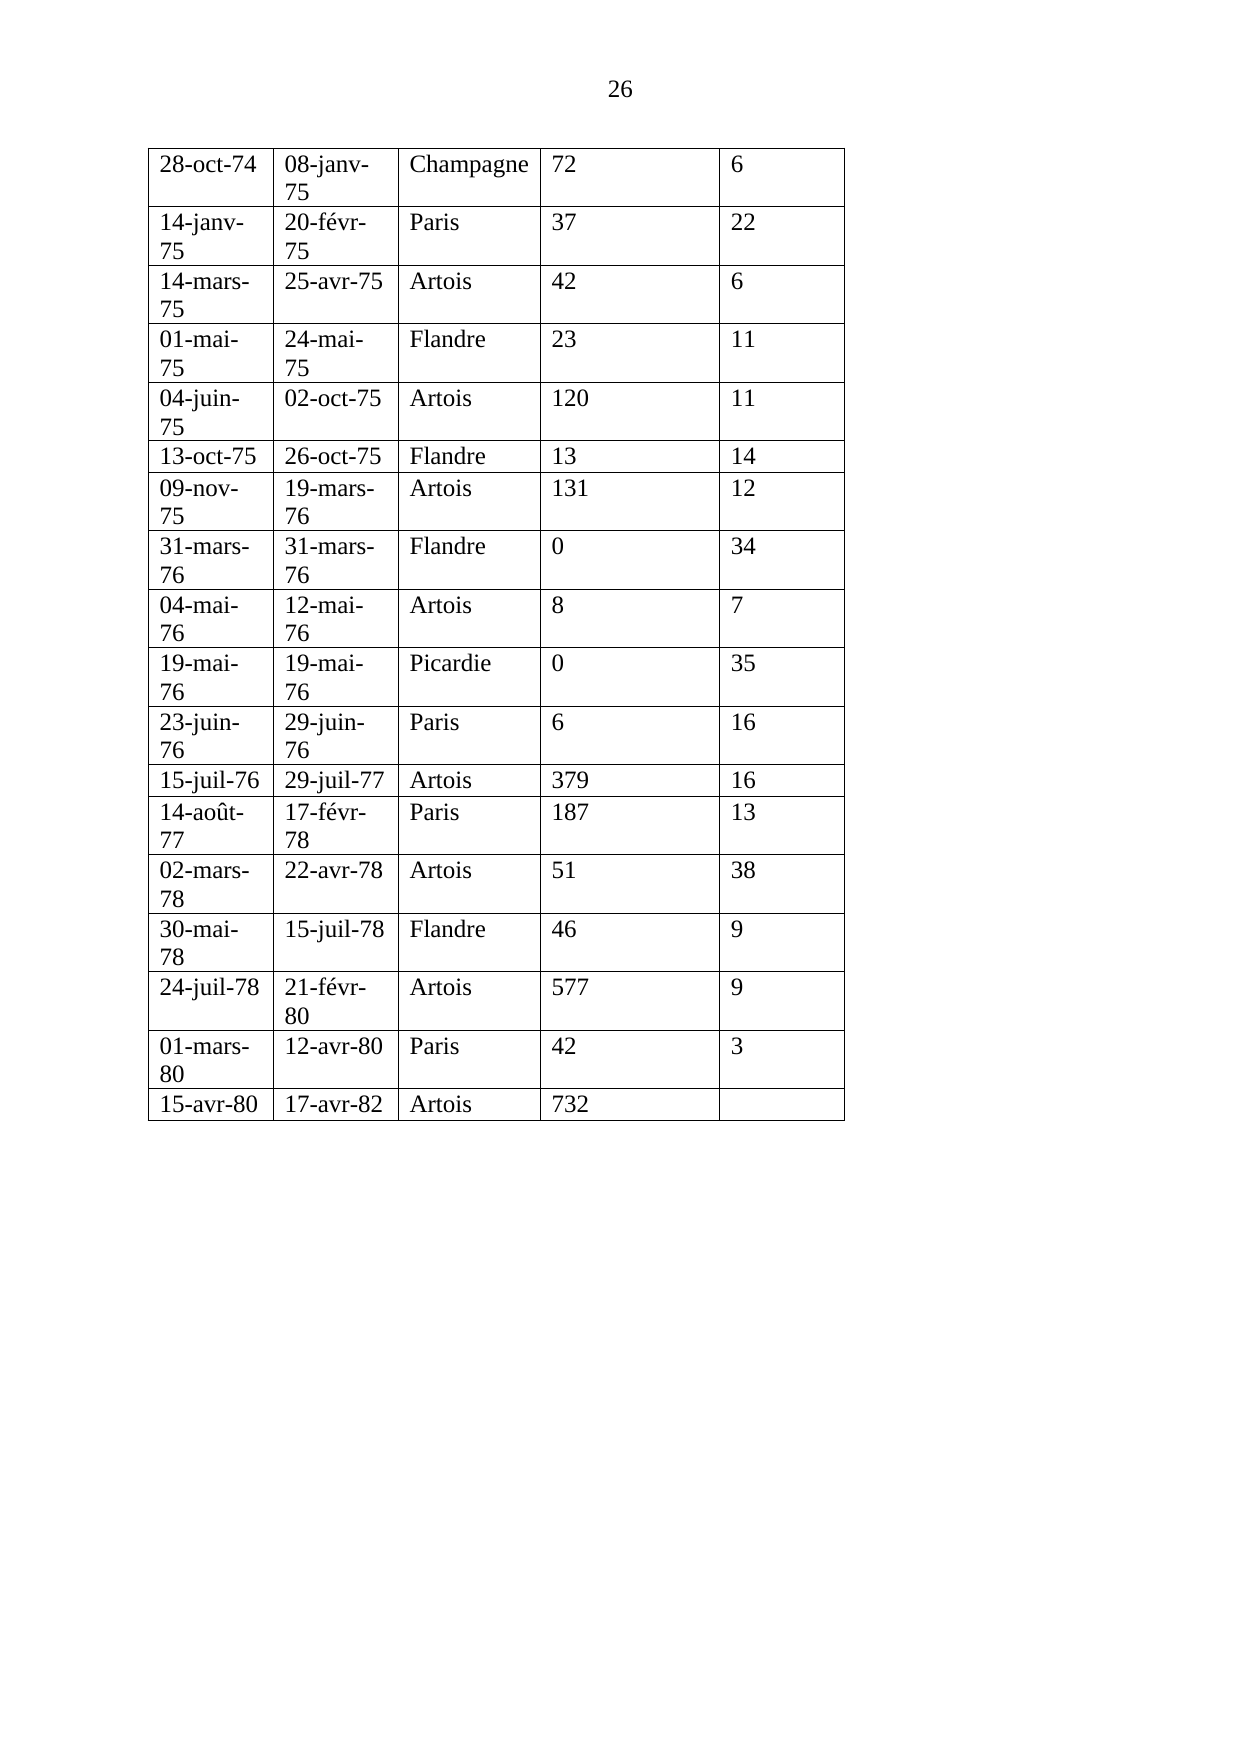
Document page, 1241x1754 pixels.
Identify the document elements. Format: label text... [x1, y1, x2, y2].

table_cell Artois [399, 1089, 540, 1119]
table_cell Artois [399, 855, 540, 913]
table_cell Paris [399, 1031, 540, 1088]
table_cell 46 [541, 914, 719, 971]
table_cell 29-juin-76 [274, 707, 398, 764]
table_cell 23-juin-76 [149, 707, 273, 764]
table_cell 13-oct-75 [149, 441, 273, 472]
table_cell 14 [720, 441, 844, 472]
table_cell 17-févr-78 [274, 797, 398, 854]
table_cell [720, 1089, 844, 1119]
table_cell 13 [541, 441, 719, 472]
table_cell 13 [720, 797, 844, 854]
table_cell Flandre [399, 914, 540, 971]
table_cell 17-avr-82 [274, 1089, 398, 1119]
table_cell Artois [399, 266, 540, 323]
table_cell 120 [541, 383, 719, 440]
table_cell 16 [720, 765, 844, 796]
table_cell Flandre [399, 324, 540, 382]
table_cell 15-juil-78 [274, 914, 398, 971]
table_cell 9 [720, 914, 844, 971]
table_cell 51 [541, 855, 719, 913]
table_cell 20-févr-75 [274, 207, 398, 265]
table_cell Paris [399, 707, 540, 764]
table_cell 09-nov-75 [149, 473, 273, 530]
table_cell 19-mai-76 [274, 648, 398, 706]
table_cell 131 [541, 473, 719, 530]
table_cell 16 [720, 707, 844, 764]
table_cell 08-janv-75 [274, 149, 398, 206]
table_cell 29-juil-77 [274, 765, 398, 796]
table_cell 01-mai-75 [149, 324, 273, 382]
table_cell 0 [541, 648, 719, 706]
table_cell 12-avr-80 [274, 1031, 398, 1088]
table_cell 379 [541, 765, 719, 796]
table_cell 01-mars-80 [149, 1031, 273, 1088]
table_cell 35 [720, 648, 844, 706]
table_cell 02-mars-78 [149, 855, 273, 913]
table_cell 24-mai-75 [274, 324, 398, 382]
table_cell 6 [541, 707, 719, 764]
table_cell 25-avr-75 [274, 266, 398, 323]
table_cell 22 [720, 207, 844, 265]
table_cell Artois [399, 765, 540, 796]
table_cell 11 [720, 324, 844, 382]
table_cell Artois [399, 972, 540, 1030]
table_cell Champagne [399, 149, 540, 206]
table_cell 28-oct-74 [149, 149, 273, 206]
table_cell 3 [720, 1031, 844, 1088]
table_cell Flandre [399, 441, 540, 472]
table_cell 22-avr-78 [274, 855, 398, 913]
table_cell 15-juil-76 [149, 765, 273, 796]
table_cell Picardie [399, 648, 540, 706]
table_cell 42 [541, 1031, 719, 1088]
table_cell 04-juin-75 [149, 383, 273, 440]
table_cell 42 [541, 266, 719, 323]
table_cell Artois [399, 590, 540, 647]
table_cell 19-mars-76 [274, 473, 398, 530]
table_cell Paris [399, 797, 540, 854]
table_cell 23 [541, 324, 719, 382]
table_cell 11 [720, 383, 844, 440]
table_cell 15-avr-80 [149, 1089, 273, 1119]
table_cell 04-mai-76 [149, 590, 273, 647]
table_cell 577 [541, 972, 719, 1030]
table_cell 02-oct-75 [274, 383, 398, 440]
table_cell 14-mars-75 [149, 266, 273, 323]
table_cell 31-mars-76 [274, 531, 398, 589]
table_cell 6 [720, 149, 844, 206]
table_cell 8 [541, 590, 719, 647]
table_cell 19-mai-76 [149, 648, 273, 706]
table_cell 14-août-77 [149, 797, 273, 854]
table_cell 7 [720, 590, 844, 647]
table_cell 187 [541, 797, 719, 854]
table_cell 34 [720, 531, 844, 589]
table_cell Artois [399, 383, 540, 440]
table_cell 6 [720, 266, 844, 323]
table_cell 37 [541, 207, 719, 265]
table_cell 72 [541, 149, 719, 206]
table_cell 0 [541, 531, 719, 589]
table_cell 31-mars-76 [149, 531, 273, 589]
table_cell 30-mai-78 [149, 914, 273, 971]
table_cell 732 [541, 1089, 719, 1119]
table_cell 26-oct-75 [274, 441, 398, 472]
table_cell Artois [399, 473, 540, 530]
table_cell 24-juil-78 [149, 972, 273, 1030]
table_cell 12 [720, 473, 844, 530]
table_cell 12-mai-76 [274, 590, 398, 647]
table_cell Flandre [399, 531, 540, 589]
table_cell 9 [720, 972, 844, 1030]
table_cell 38 [720, 855, 844, 913]
table_cell Paris [399, 207, 540, 265]
table_cell 14-janv-75 [149, 207, 273, 265]
table_cell 21-févr-80 [274, 972, 398, 1030]
